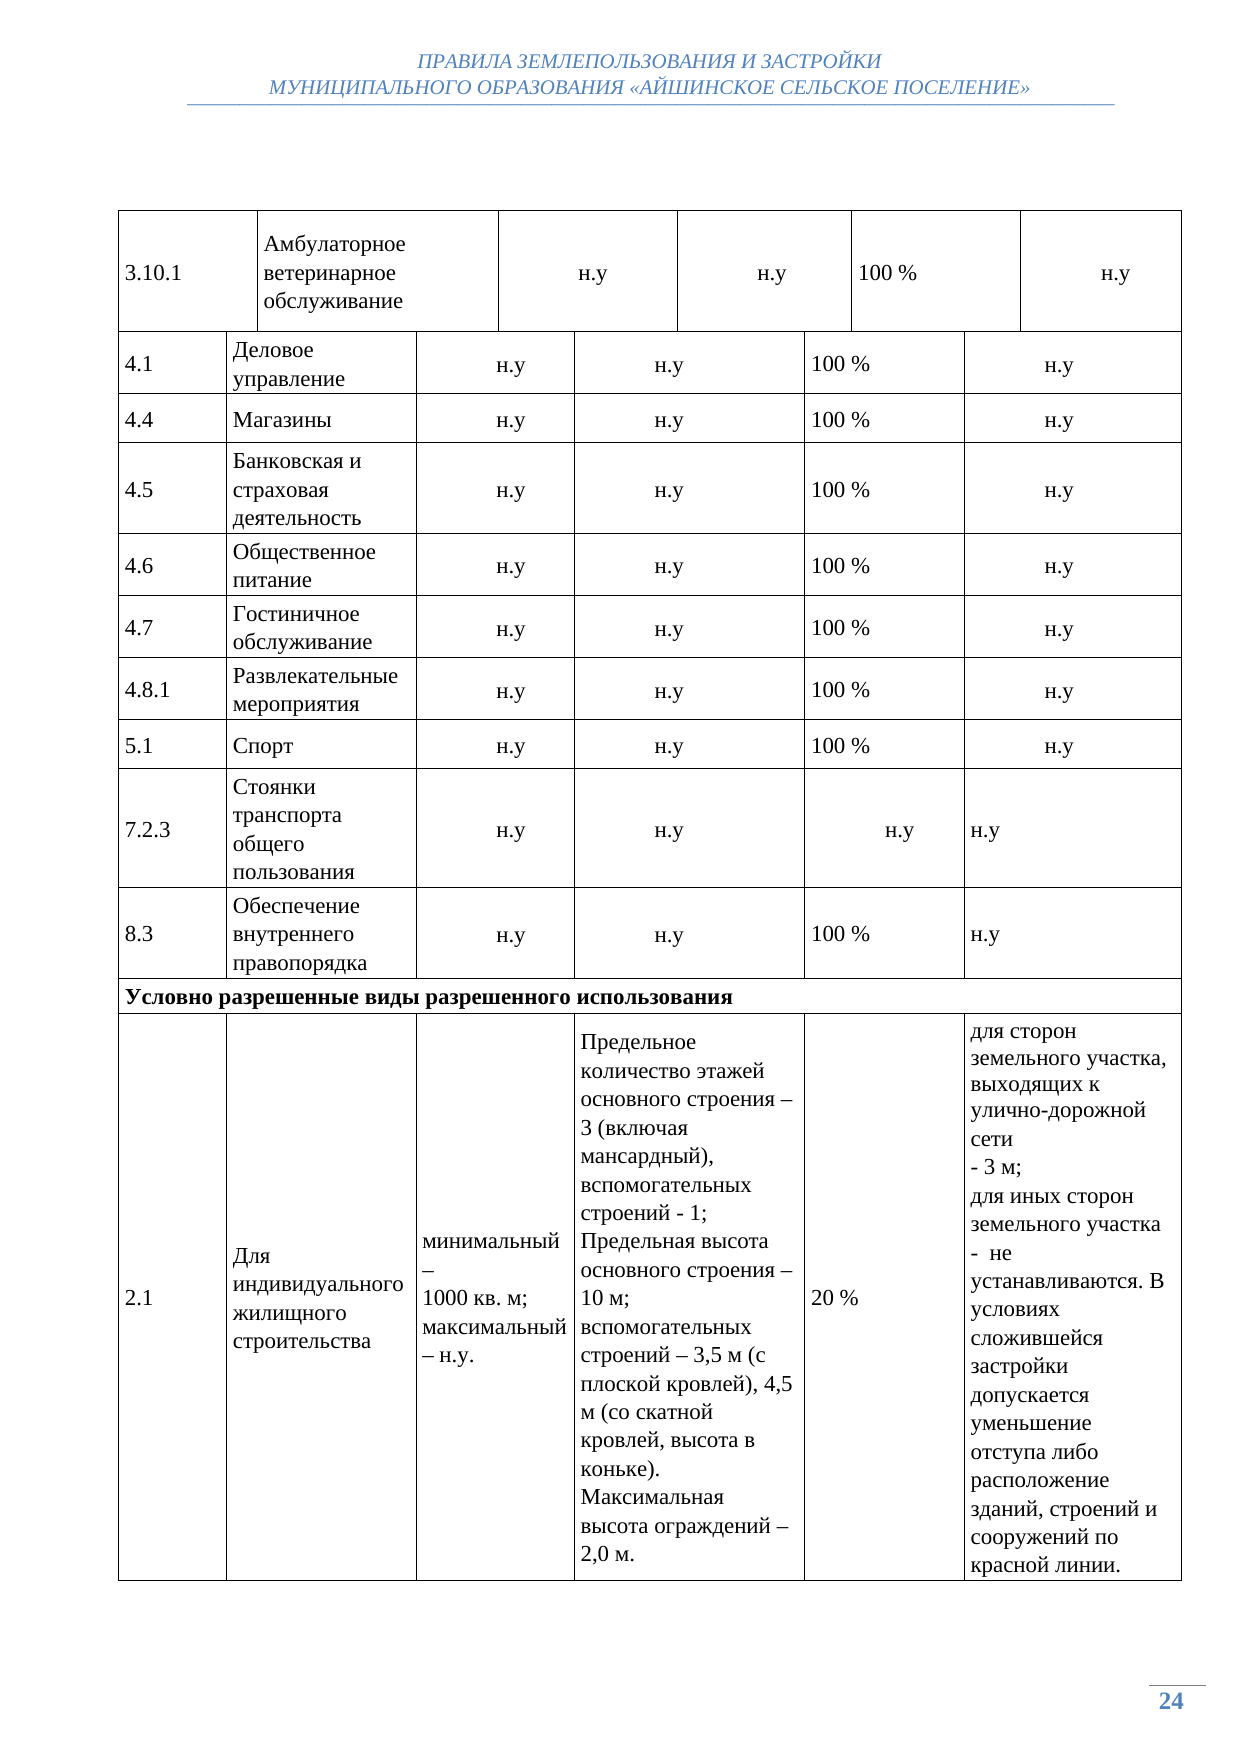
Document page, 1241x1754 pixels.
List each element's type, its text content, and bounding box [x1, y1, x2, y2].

table_cell 5.1 [119, 720, 226, 768]
table_cell н.у [805, 769, 964, 887]
table_cell н.у [965, 888, 1181, 977]
table_cell н.у [417, 332, 574, 393]
table_cell н.у [965, 720, 1181, 768]
table_cell 4.7 [119, 596, 226, 657]
table_cell н.у [417, 769, 574, 887]
table_cell н.у [499, 211, 677, 331]
table_cell н.у [575, 534, 804, 595]
table_cell н.у [575, 596, 804, 657]
table_cell 7.2.3 [119, 769, 226, 887]
table_cell 100 % [805, 394, 964, 442]
table_cell 100 % [805, 596, 964, 657]
table_cell 2.1 [119, 1014, 226, 1580]
table_cell Для индивидуального жилищного строительства [227, 1014, 416, 1580]
table_cell 100 % [805, 443, 964, 533]
table_cell Банковская и страховая деятельность [227, 443, 416, 533]
table_cell 100 % [805, 332, 964, 393]
table_cell 100 % [805, 534, 964, 595]
table_cell Гостиничное обслуживание [227, 596, 416, 657]
table_cell 100 % [852, 211, 1020, 331]
table_cell н.у [575, 769, 804, 887]
table_cell н.у [575, 443, 804, 533]
table_cell н.у [575, 888, 804, 977]
table_cell минимальный – 1000 кв. м; максимальный – н.у. [417, 1014, 574, 1580]
table_cell 4.1 [119, 332, 226, 393]
table_cell н.у [575, 332, 804, 393]
table_cell н.у [965, 332, 1181, 393]
table_cell 100 % [805, 888, 964, 977]
table_cell 4.8.1 [119, 658, 226, 719]
table_cell н.у [417, 394, 574, 442]
table_cell н.у [417, 888, 574, 977]
table_cell Амбулаторное ветеринарное обслуживание [258, 211, 498, 331]
table_cell н.у [417, 443, 574, 533]
table_cell 100 % [805, 658, 964, 719]
table_cell н.у [678, 211, 851, 331]
table_cell н.у [965, 596, 1181, 657]
table_cell Стоянки транспорта общего пользования [227, 769, 416, 887]
table_cell 4.5 [119, 443, 226, 533]
table_cell н.у [417, 720, 574, 768]
table_cell н.у [417, 534, 574, 595]
table_cell 100 % [805, 720, 964, 768]
table_cell Развлекательные мероприятия [227, 658, 416, 719]
table_cell Обеспечение внутреннего правопорядка [227, 888, 416, 977]
table_cell н.у [965, 443, 1181, 533]
table_cell 4.6 [119, 534, 226, 595]
table_cell Общественное питание [227, 534, 416, 595]
table_cell Условно разрешенные виды разрешенного использования [119, 979, 1181, 1012]
table_cell н.у [965, 534, 1181, 595]
table_cell н.у [1021, 211, 1181, 331]
table_cell 4.4 [119, 394, 226, 442]
table_cell н.у [417, 658, 574, 719]
table_cell н.у [575, 720, 804, 768]
table_cell н.у [575, 394, 804, 442]
table_cell Спорт [227, 720, 416, 768]
table_cell 3.10.1 [119, 211, 257, 331]
table_cell н.у [417, 596, 574, 657]
table_cell Деловое управление [227, 332, 416, 393]
table_cell н.у [965, 658, 1181, 719]
table_cell 20 % [805, 1014, 964, 1580]
table_cell 8.3 [119, 888, 226, 977]
table_cell н.у [575, 658, 804, 719]
table_cell н.у [965, 769, 1181, 887]
table_cell Магазины [227, 394, 416, 442]
table_cell н.у [965, 394, 1181, 442]
